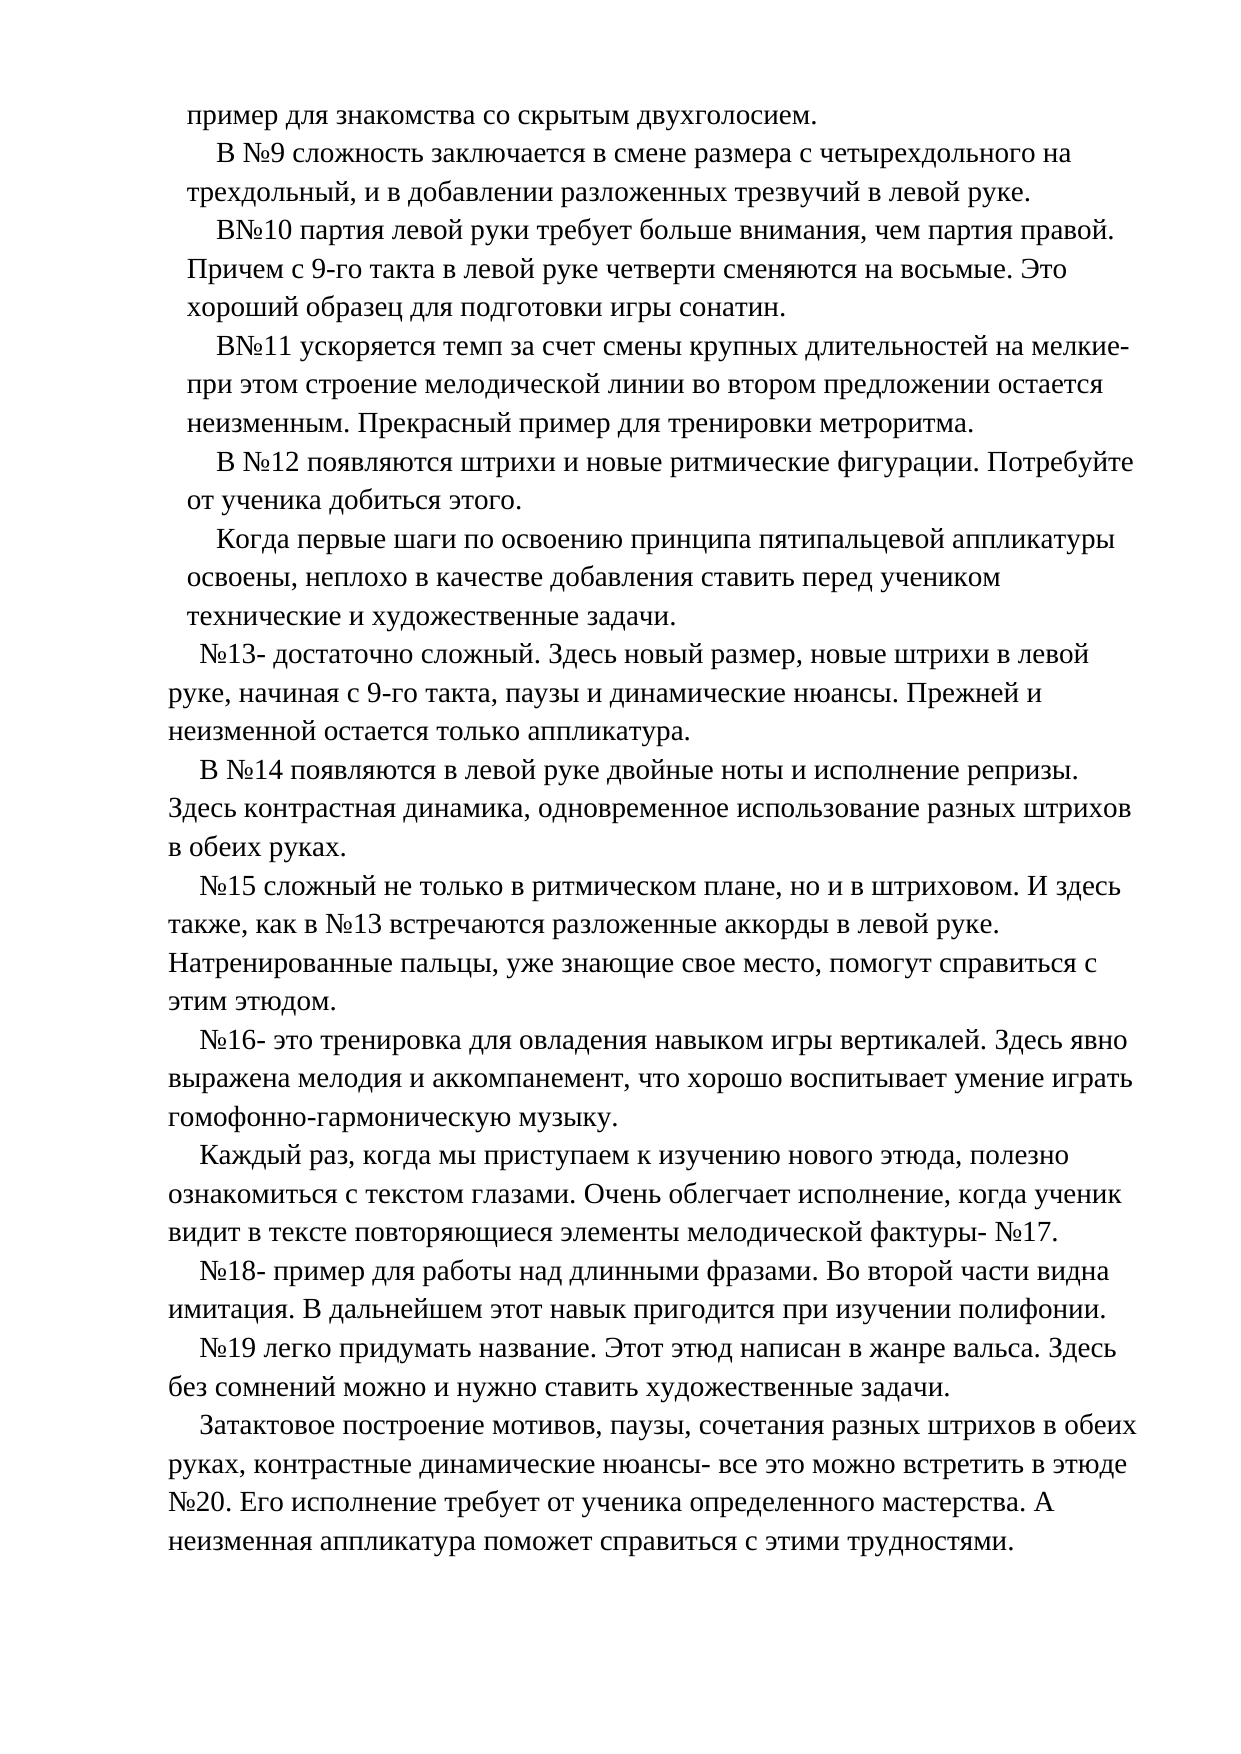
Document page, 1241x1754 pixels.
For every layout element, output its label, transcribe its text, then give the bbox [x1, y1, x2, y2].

text В №12 появляются штрихи и новые ритмические фигурации. Потребуйте от ученика добиться этого. [187, 444, 1149, 516]
text Когда первые шаги по освоению принципа пятипальцевой аппликатуры освоены, неплохо в качестве добавления ставить перед учеником технические и художественные задачи. [187, 521, 1149, 631]
text В №14 появляются в левой руке двойные ноты и исполнение репризы. Здесь контрастная динамика, одновременное использование разных штрихов в обеих руках. [168, 752, 1149, 863]
text В №9 сложность заключается в смене размера с четырехдольного на трехдольный, и в добавлении разложенных трезвучий в левой руке. [187, 135, 1149, 207]
text №19 легко придумать название. Этот этюд написан в жанре вальса. Здесь без сомнений можно и нужно ставить художественные задачи. [168, 1330, 1149, 1402]
text Каждый раз, когда мы приступаем к изучению нового этюда, полезно ознакомиться с текстом глазами. Очень облегчает исполнение, когда ученик видит в тексте повторяющиеся элементы мелодической фактуры- №17. [168, 1137, 1149, 1248]
text №15 сложный не только в ритмическом плане, но и в штриховом. И здесь также, как в №13 встречаются разложенные аккорды в левой руке. Натренированные пальцы, уже знающие свое место, помогут справиться с этим этюдом. [168, 868, 1149, 1017]
text В№11 ускоряется темп за счет смены крупных длительностей на мелкие- при этом строение мелодической линии во втором предложении остается неизменным. Прекрасный пример для тренировки метроритма. [187, 328, 1149, 439]
text Затактовое построение мотивов, паузы, сочетания разных штрихов в обеих руках, контрастные динамические нюансы- все это можно встретить в этюде №20. Его исполнение требует от ученика определенного мастерства. А неизменная аппликатура поможет справиться с этими трудностями. [168, 1407, 1149, 1556]
text №16- это тренировка для овладения навыком игры вертикалей. Здесь явно выражена мелодия и аккомпанемент, что хорошо воспитывает умение играть гомофонно-гармоническую музыку. [168, 1022, 1149, 1132]
text В№10 партия левой руки требует больше внимания, чем партия правой. Причем с 9-го такта в левой руке четверти сменяются на восьмые. Это хороший образец для подготовки игры сонатин. [187, 212, 1149, 323]
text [187, 97, 1149, 130]
text №18- пример для работы над длинными фразами. Во второй части видна имитация. В дальнейшем этот навык пригодится при изучении полифонии. [168, 1253, 1149, 1325]
text №13- достаточно сложный. Здесь новый размер, новые штрихи в левой руке, начиная с 9-го такта, паузы и динамические нюансы. Прежней и неизменной остается только аппликатура. [168, 636, 1149, 747]
